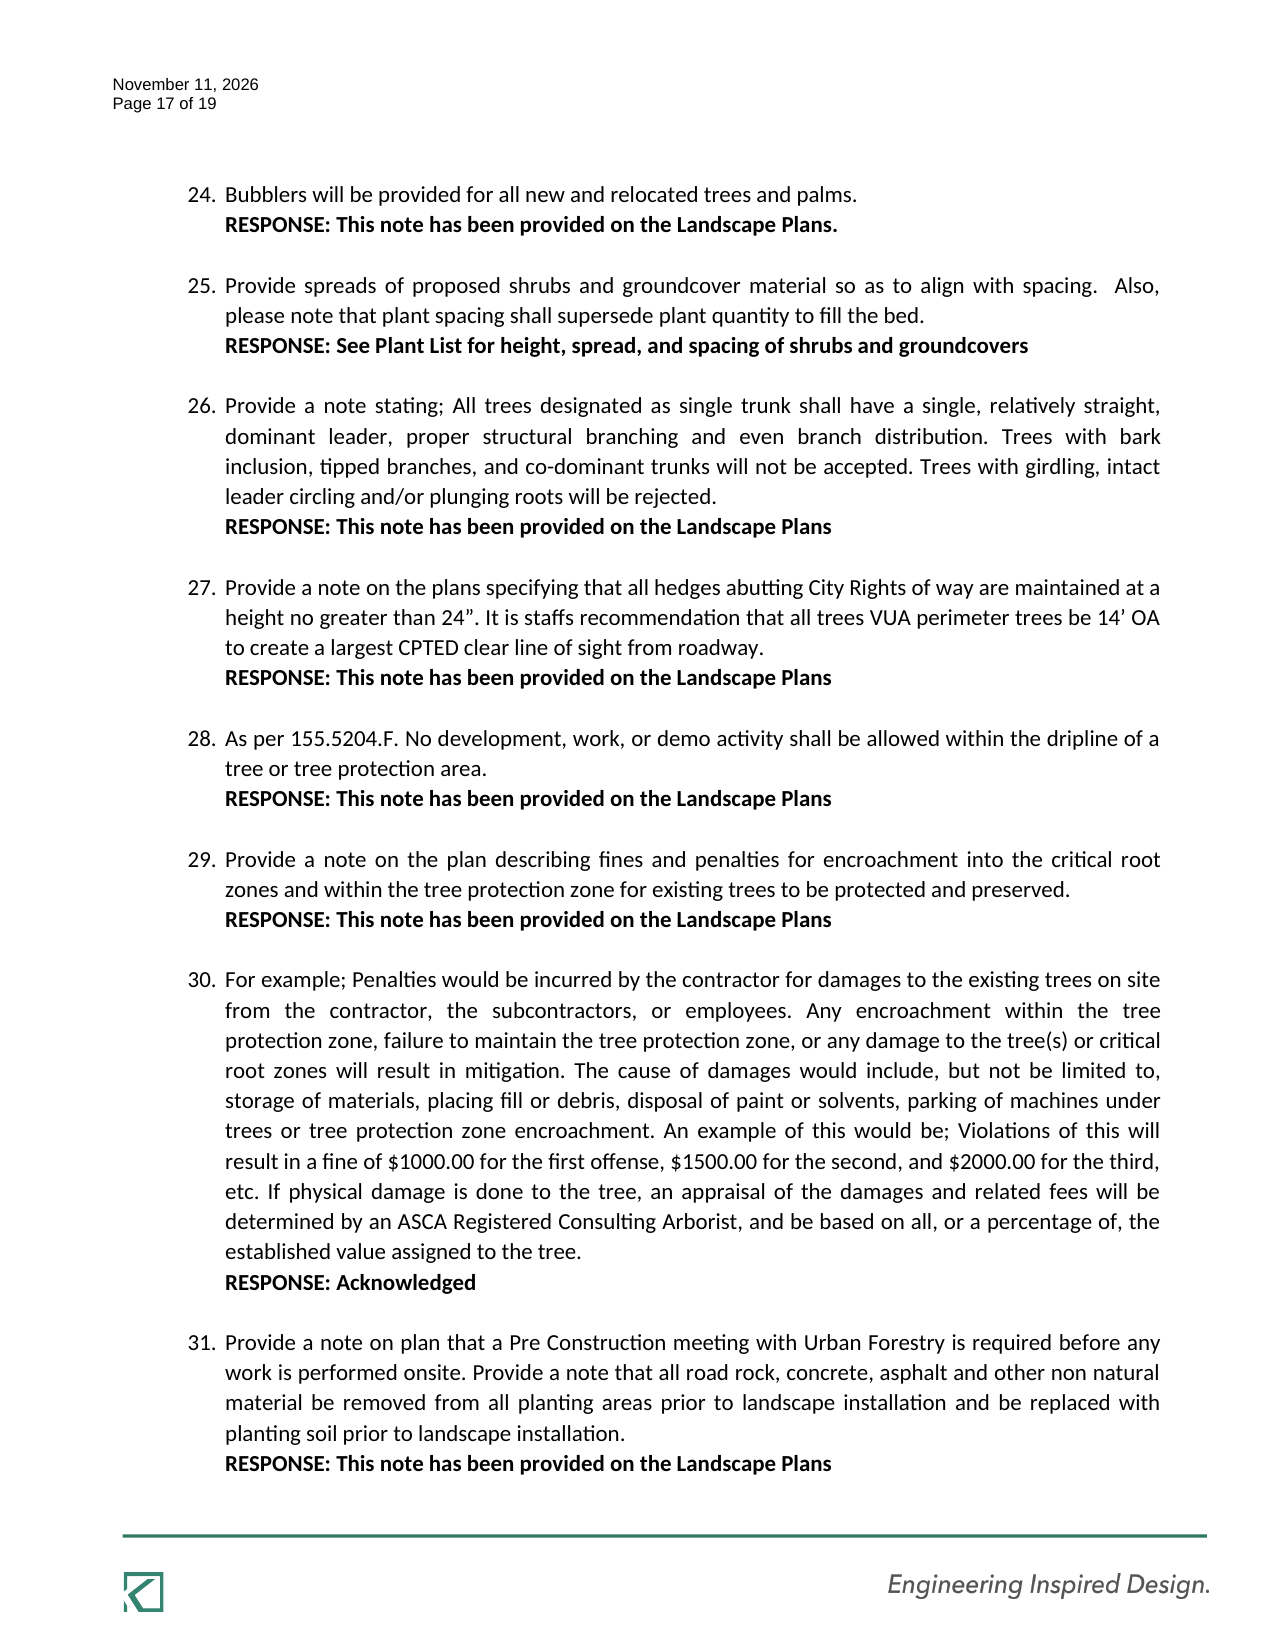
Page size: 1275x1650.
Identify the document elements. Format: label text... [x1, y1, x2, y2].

list Bubblers will be provided for all new and relocated trees and palms. [187, 180, 1162, 208]
picture [123, 1572, 164, 1612]
list RESPONSE: This note has been provided on the Landscape Plans [225, 905, 1162, 933]
list RESPONSE: Acknowledged [225, 1268, 1162, 1296]
list Provide a note on the plans specifying that all hedges abutting City Rights of way are maintained at a height no greater than 24”. It is staffs recommendation that all trees VUA perimeter trees be 14’ OA to create a largest CPTED clear line of sight from roadway. [187, 573, 1162, 661]
list As per 155.5204.F. No development, work, or demo activity shall be allowed within the dripline of a tree or tree protection area. [187, 724, 1162, 782]
picture [888, 1573, 1209, 1599]
list Provide a note on the plan describing fines and penalties for encroachment into the critical root zones and within the tree protection zone for existing trees to be protected and preserved. [187, 845, 1162, 903]
list For example; Penalties would be incurred by the contractor for damages to the existing trees on site from the contractor, the subcontractors, or employees. Any encroachment within the tree protection zone, failure to maintain the tree protection zone, or any damage to the tree(s) or critical root zones will result in mitigation. The cause of damages would include, but not be limited to, storage of materials, placing fill or debris, disposal of paint or solvents, parking of machines under trees or tree protection zone encroachment. An example of this would be; Violations of this will result in a fine of $1000.00 for the first offense, $1500.00 for the second, and $2000.00 for the third, etc. If physical damage is done to the tree, an appraisal of the damages and related fees will be determined by an ASCA Registered Consulting Arborist, and be based on all, or a percentage of, the established value assigned to the tree. [187, 966, 1162, 1266]
list RESPONSE: This note has been provided on the Landscape Plans [225, 512, 1162, 541]
list Provide a note on plan that a Pre Construction meeting with Urban Forestry is required before any work is performed onsite. Provide a note that all road rock, concrete, asphalt and other non natural material be removed from all planting areas prior to landscape installation and be replaced with planting soil prior to landscape installation. [187, 1328, 1162, 1447]
list RESPONSE: This note has been provided on the Landscape Plans [225, 663, 1162, 692]
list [225, 1449, 1162, 1477]
list Provide spreads of proposed shrubs and groundcover material so as to align with spacing. Also, please note that plant spacing shall supersede plant quantity to fill the bed. [187, 271, 1162, 329]
list RESPONSE: This note has been provided on the Landscape Plans [225, 784, 1162, 812]
list RESPONSE: See Plant List for height, spread, and spacing of shrubs and groundcovers [225, 331, 1162, 359]
list Provide a note stating; All trees designated as single trunk shall have a single, relatively straight, dominant leader, proper structural branching and even branch distribution. Trees with bark inclusion, tipped branches, and co-dominant trunks will not be accepted. Trees with girdling, intact leader circling and/or plunging roots will be rejected. [187, 392, 1162, 510]
list RESPONSE: This note has been provided on the Landscape Plans. [225, 210, 1162, 238]
